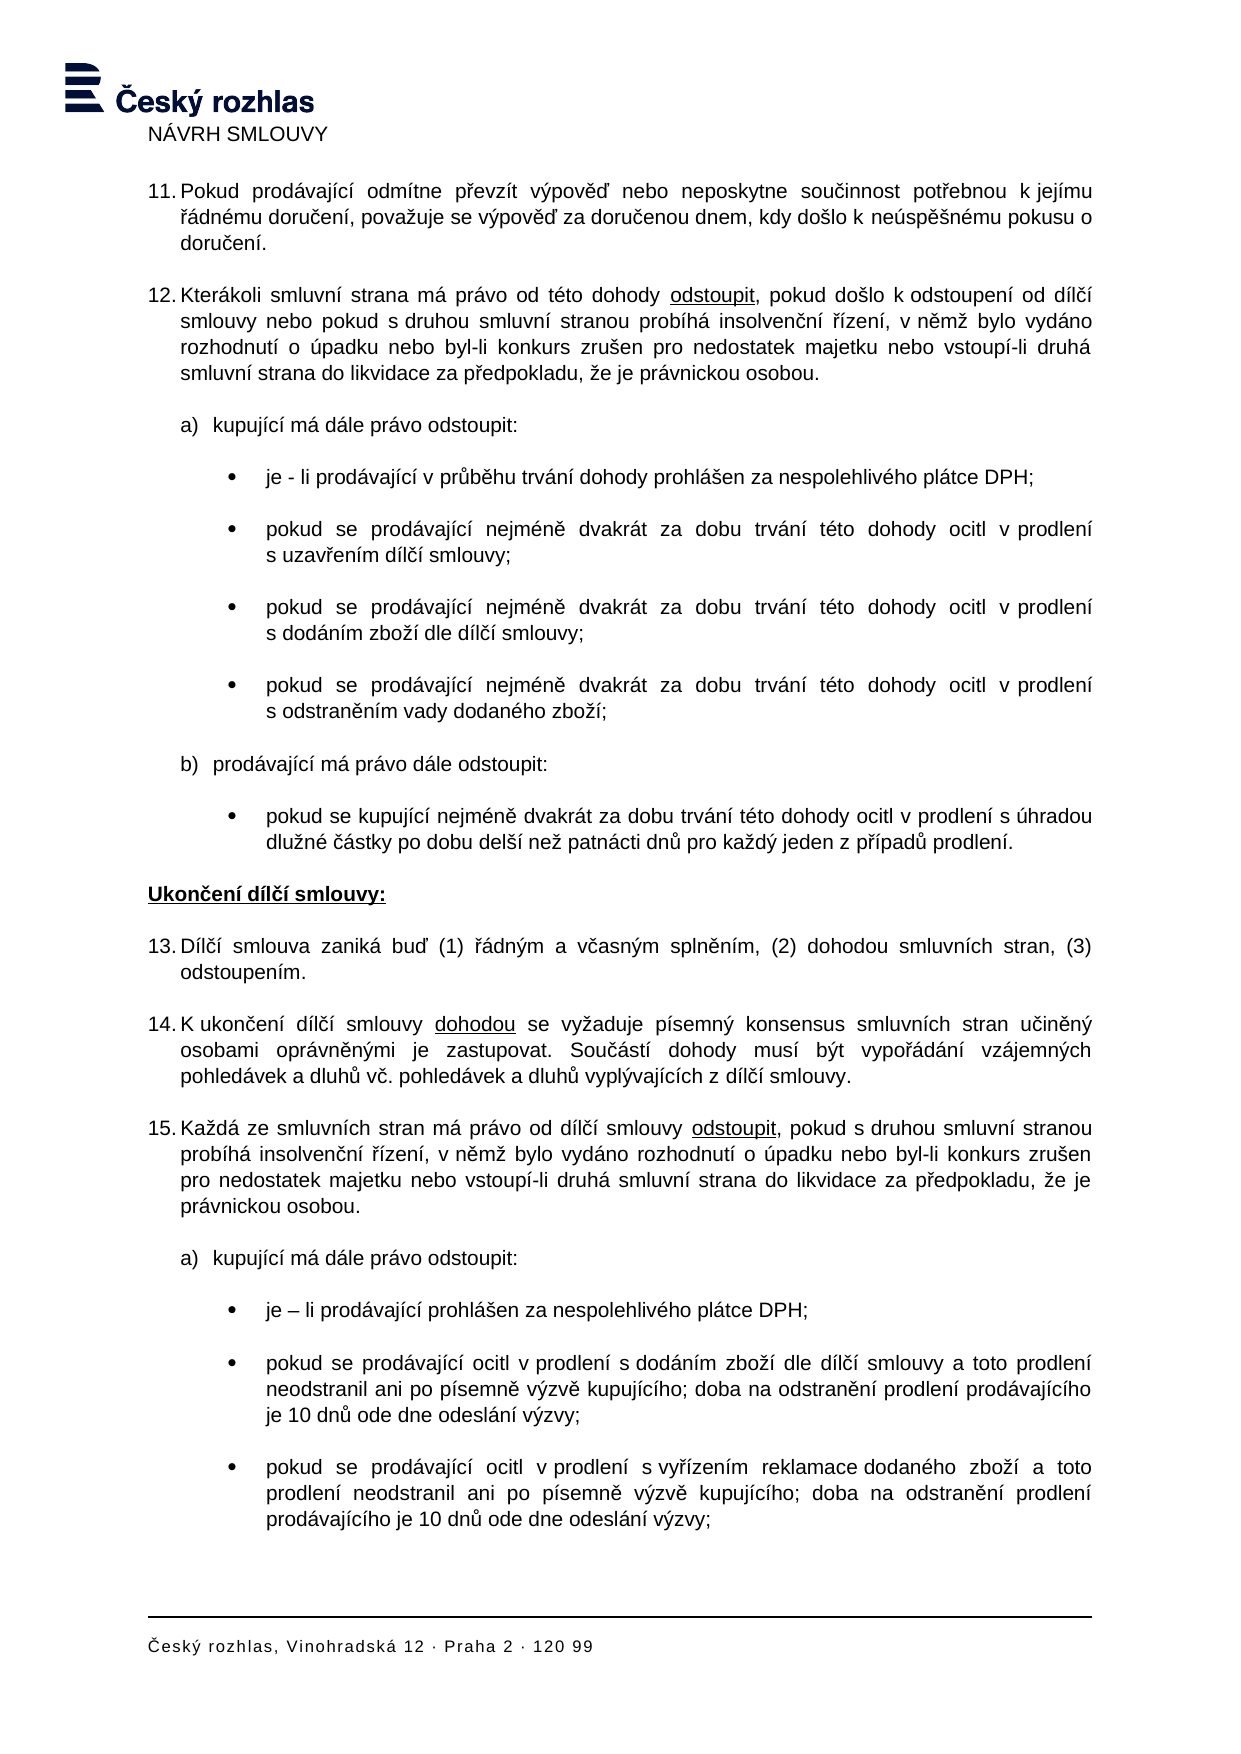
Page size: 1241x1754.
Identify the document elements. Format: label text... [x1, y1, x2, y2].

list Kterákoli smluvní strana má právo od této dohody odstoupit, pokud došlo k odstoupení od dílčí smlouvy nebo pokud s druhou smluvní stranou probíhá insolvenční řízení, v němž bylo vydáno rozhodnutí o úpadku nebo byl-li konkurs zrušen pro nedostatek majetku nebo vstoupí-li druhá smluvní strana do likvidace za předpokladu, že je právnickou osobou. [148, 281, 1092, 386]
list K ukončení dílčí smlouvy dohodou se vyžaduje písemný konsensus smluvních stran učiněný osobami oprávněnými je zastupovat. Součástí dohody musí být vypořádání vzájemných pohledávek a dluhů vč. pohledávek a dluhů vyplývajících z dílčí smlouvy. [148, 1011, 1092, 1089]
list kupující má dále právo odstoupit: [180, 1245, 1092, 1271]
picture [65, 63, 314, 117]
list je - li prodávající v průběhu trvání dohody prohlášen za nespolehlivého plátce DPH; [228, 464, 1092, 490]
list Dílčí smlouva zaniká buď (1) řádným a včasným splněním, (2) dohodou smluvních stran, (3) odstoupením. [148, 932, 1092, 984]
list pokud se prodávající nejméně dvakrát za dobu trvání této dohody ocitl v prodlení s odstraněním vady dodaného zboží; [228, 672, 1092, 724]
list Pokud prodávající odmítne převzít výpověď nebo neposkytne součinnost potřebnou k jejímu řádnému doručení, považuje se výpověď za doručenou dnem, kdy došlo k neúspěšnému pokusu o doručení. [148, 177, 1092, 255]
list Každá ze smluvních stran má právo od dílčí smlouvy odstoupit, pokud s druhou smluvní stranou probíhá insolvenční řízení, v němž bylo vydáno rozhodnutí o úpadku nebo byl-li konkurs zrušen pro nedostatek majetku nebo vstoupí-li druhá smluvní strana do likvidace za předpokladu, že je právnickou osobou. [148, 1115, 1092, 1219]
list pokud se kupující nejméně dvakrát za dobu trvání této dohody ocitl v prodlení s úhradou dlužné částky po dobu delší než patnácti dnů pro každý jeden z případů prodlení. [228, 802, 1092, 854]
list Ukončení dílčí smlouvy: [148, 880, 1092, 906]
list je – li prodávající prohlášen za nespolehlivého plátce DPH; [228, 1297, 1092, 1323]
list pokud se prodávající nejméně dvakrát za dobu trvání této dohody ocitl v prodlení s dodáním zboží dle dílčí smlouvy; [228, 594, 1092, 646]
list pokud se prodávající ocitl v prodlení s vyřízením reklamace dodaného zboží a toto prodlení neodstranil ani po písemně výzvě kupujícího; doba na odstranění prodlení prodávajícího je 10 dnů ode dne odeslání výzvy; [228, 1453, 1092, 1531]
list pokud se prodávající ocitl v prodlení s dodáním zboží dle dílčí smlouvy a toto prodlení neodstranil ani po písemně výzvě kupujícího; doba na odstranění prodlení prodávajícího je 10 dnů ode dne odeslání výzvy; [228, 1349, 1092, 1427]
list prodávající má právo dále odstoupit: [180, 750, 1092, 776]
list pokud se prodávající nejméně dvakrát za dobu trvání této dohody ocitl v prodlení s uzavřením dílčí smlouvy; [228, 516, 1092, 568]
list kupující má dále právo odstoupit: [180, 412, 1092, 438]
